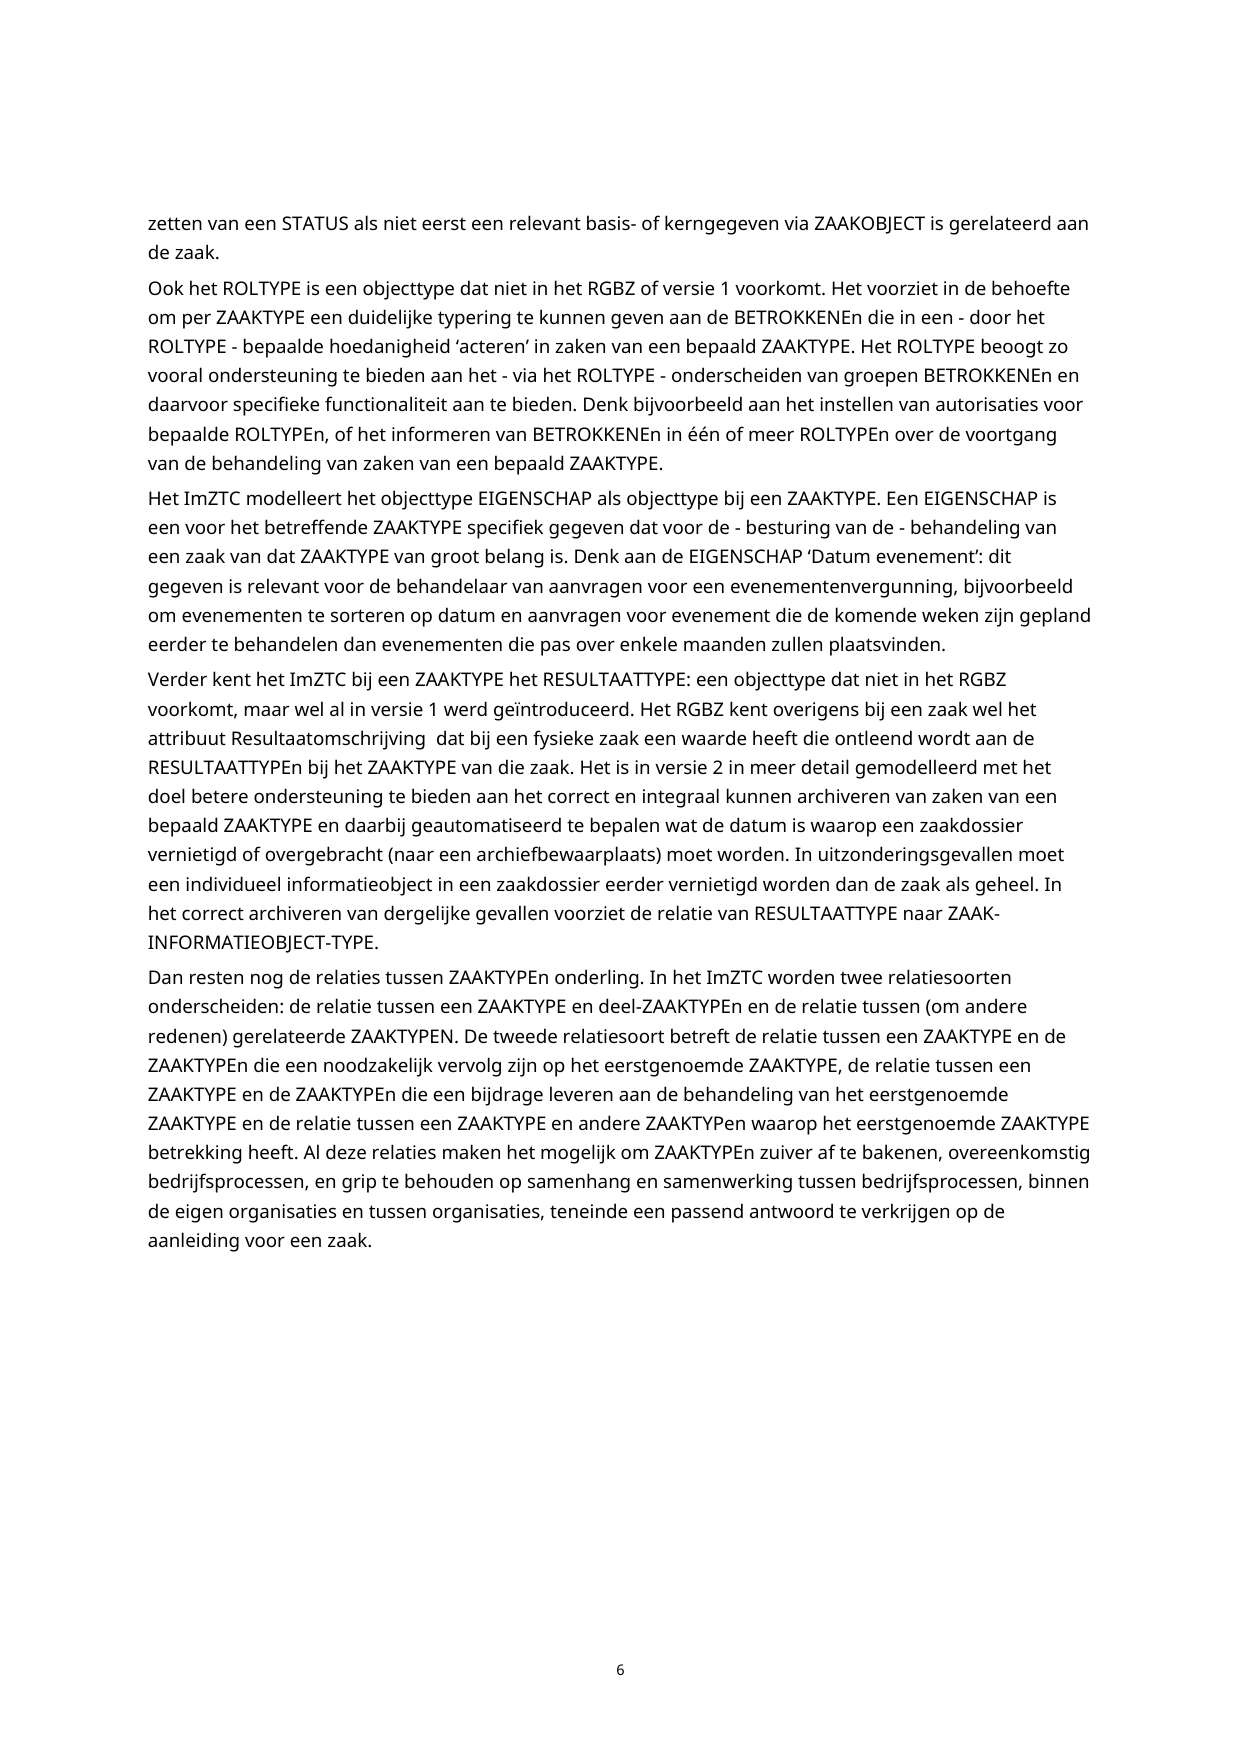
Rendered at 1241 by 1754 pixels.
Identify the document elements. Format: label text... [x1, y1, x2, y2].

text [148, 207, 1092, 265]
text Het ImZTC modelleert het objecttype EIGENSCHAP als objecttype bij een ZAAKTYPE. Een EIGENSCHAP is een voor het betreffende ZAAKTYPE specifiek gegeven dat voor de - besturing van de - behandeling van een zaak van dat ZAAKTYPE van groot belang is. Denk aan de EIGENSCHAP ‘Datum evenement’: dit gegeven is relevant voor de behandelaar van aanvragen voor een evenementenvergunning, bijvoorbeeld om evenementen te sorteren op datum en aanvragen voor evenement die de komende weken zijn gepland eerder te behandelen dan evenementen die pas over enkele maanden zullen plaatsvinden. [148, 482, 1092, 657]
text Ook het ROLTYPE is een objecttype dat niet in het RGBZ of versie 1 voorkomt. Het voorziet in de behoefte om per ZAAKTYPE een duidelijke typering te kunnen geven aan de BETROKKENEn die in een - door het ROLTYPE - bepaalde hoedanigheid ‘acteren’ in zaken van een bepaald ZAAKTYPE. Het ROLTYPE beoogt zo vooral ondersteuning te bieden aan het - via het ROLTYPE - onderscheiden van groepen BETROKKENEn en daarvoor specifieke functionaliteit aan te bieden. Denk bijvoorbeeld aan het instellen van autorisaties voor bepaalde ROLTYPEn, of het informeren van BETROKKENEn in één of meer ROLTYPEn over de voortgang van de behandeling van zaken van een bepaald ZAAKTYPE. [148, 271, 1092, 476]
text Verder kent het ImZTC bij een ZAAKTYPE het RESULTAATTYPE: een objecttype dat niet in het RGBZ voorkomt, maar wel al in versie 1 werd geïntroduceerd. Het RGBZ kent overigens bij een zaak wel het attribuut Resultaatomschrijving dat bij een fysieke zaak een waarde heeft die ontleend wordt aan de RESULTAATTYPEn bij het ZAAKTYPE van die zaak. Het is in versie 2 in meer detail gemodelleerd met het doel betere ondersteuning te bieden aan het correct en integraal kunnen archiveren van zaken van een bepaald ZAAKTYPE en daarbij geautomatiseerd te bepalen wat de datum is waarop een zaakdossier vernietigd of overgebracht (naar een archiefbewaarplaats) moet worden. In uitzonderingsgevallen moet een individueel informatieobject in een zaakdossier eerder vernietigd worden dan de zaak als geheel. In het correct archiveren van dergelijke gevallen voorziet de relatie van RESULTAATTYPE naar ZAAK-INFORMATIEOBJECT-TYPE. [148, 663, 1092, 955]
text Dan resten nog de relaties tussen ZAAKTYPEn onderling. In het ImZTC worden twee relatiesoorten onderscheiden: de relatie tussen een ZAAKTYPE en deel-ZAAKTYPEn en de relatie tussen (om andere redenen) gerelateerde ZAAKTYPEN. De tweede relatiesoort betreft de relatie tussen een ZAAKTYPE en de ZAAKTYPEn die een noodzakelijk vervolg zijn op het eerstgenoemde ZAAKTYPE, de relatie tussen een ZAAKTYPE en de ZAAKTYPEn die een bijdrage leveren aan de behandeling van het eerstgenoemde ZAAKTYPE en de relatie tussen een ZAAKTYPE en andere ZAAKTYPen waarop het eerstgenoemde ZAAKTYPE betrekking heeft. Al deze relaties maken het mogelijk om ZAAKTYPEn zuiver af te bakenen, overeenkomstig bedrijfsprocessen, en grip te behouden op samenhang en samenwerking tussen bedrijfsprocessen, binnen de eigen organisaties en tussen organisaties, teneinde een passend antwoord te verkrijgen op de aanleiding voor een zaak. [148, 961, 1092, 1253]
